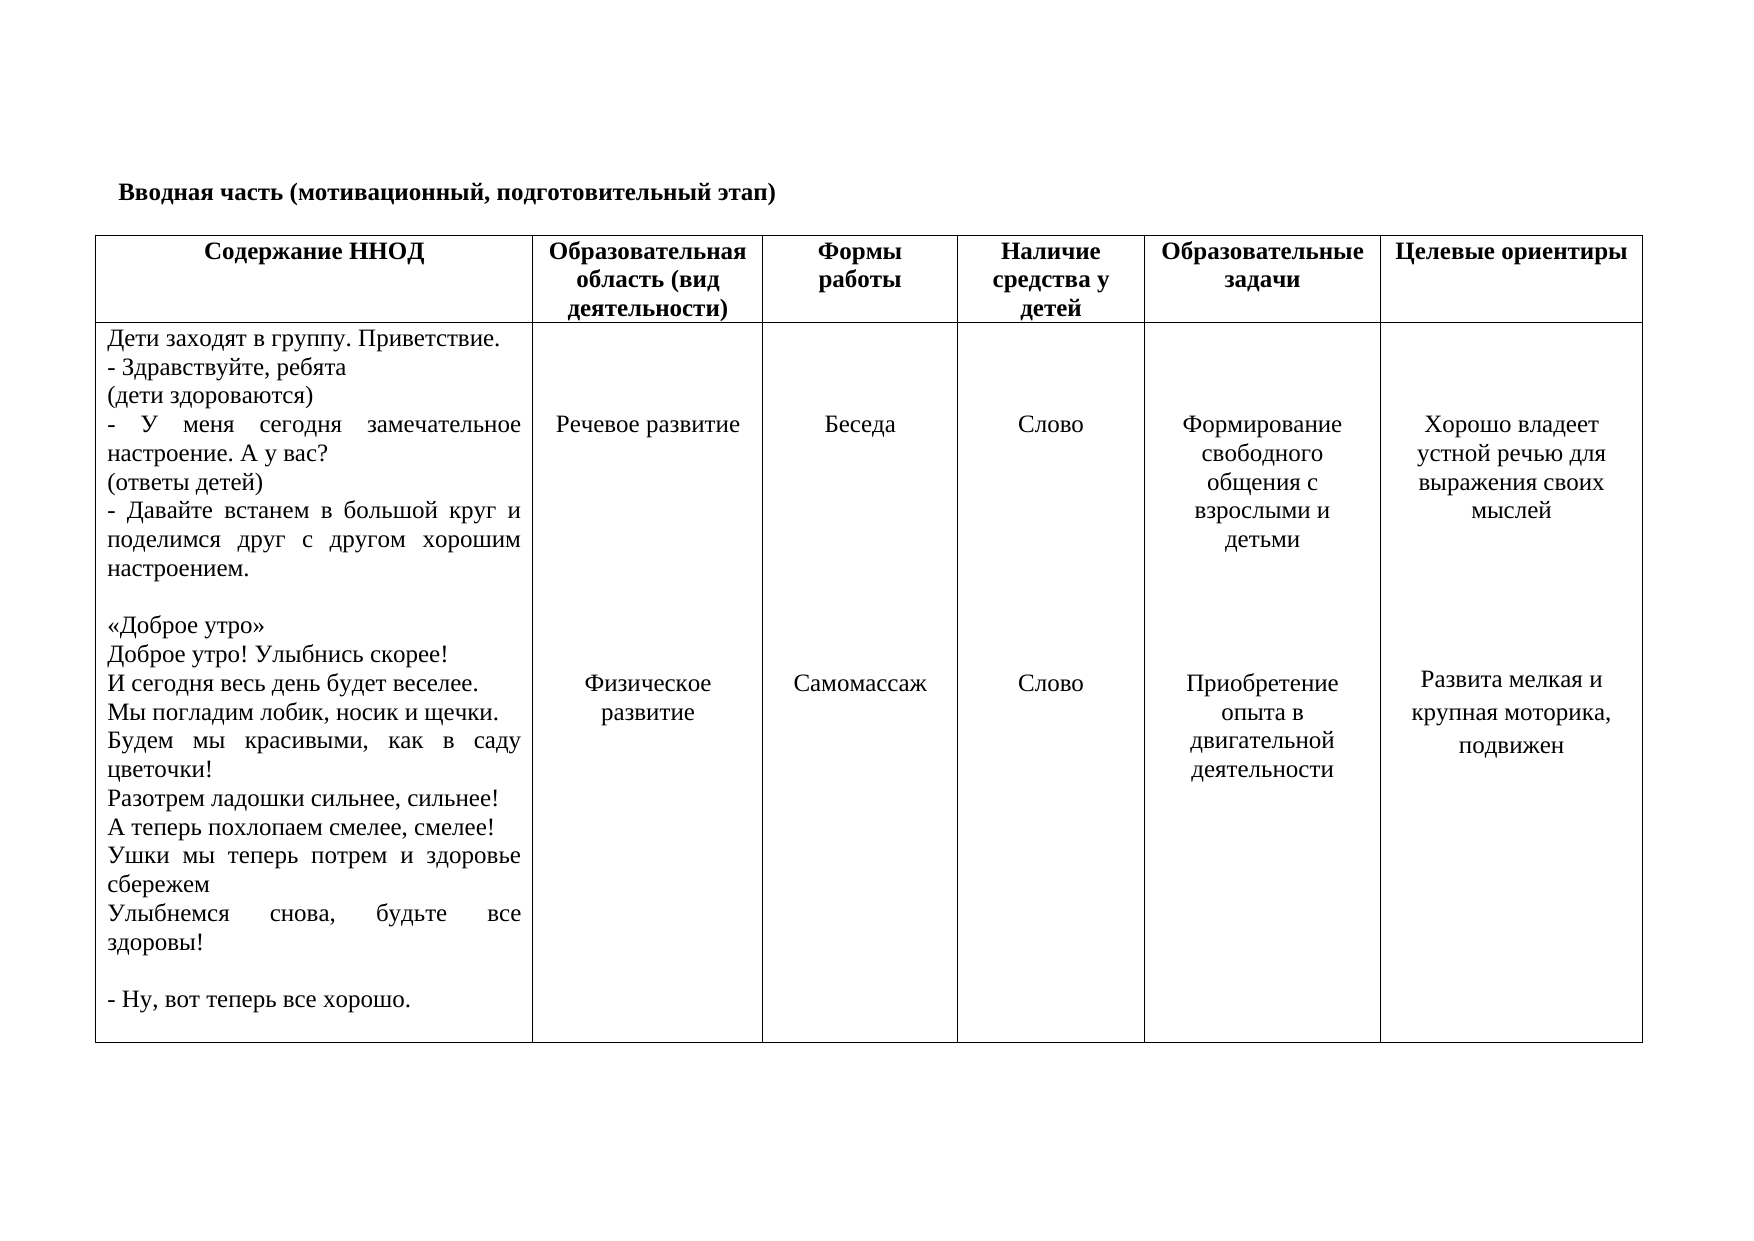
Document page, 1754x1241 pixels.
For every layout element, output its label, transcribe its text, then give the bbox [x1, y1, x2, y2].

table_cell Речевое развитие Физическое развитие [533, 323, 762, 1042]
table_header Целевые ориентиры [1381, 236, 1642, 322]
table_cell Формирование свободного общения с взрослыми и детьми Приобретение опыта в двигательной деятельности [1145, 323, 1380, 1042]
table_header Образовательная область (вид деятельности) [533, 236, 762, 322]
table_header Наличие средства у детей [958, 236, 1144, 322]
table_header Содержание ННОД [96, 236, 532, 322]
table_header Формы работы [763, 236, 957, 322]
text Вводная часть (мотивационный, подготовительный этап) [118, 177, 1636, 206]
table_cell Хорошо владеет устной речью для выражения своих мыслей Развита мелкая и крупная моторика, подвижен [1381, 323, 1642, 1042]
table_cell Слово Слово [958, 323, 1144, 1042]
table_cell Беседа Самомассаж [763, 323, 957, 1042]
table_header Образовательные задачи [1145, 236, 1380, 322]
table_cell Дети заходят в группу. Приветствие. - Здравствуйте, ребята (дети здороваются) - У меня сегодня замечательное настроение. А у вас? (ответы детей) - Давайте встанем в большой круг и поделимся друг с другом хорошим настроением. «Доброе утро» Доброе утро! Улыбнись скорее! И сегодня весь день будет веселее. Мы погладим лобик, носик и щечки. Будем мы красивыми, как в саду цветочки! Разотрем ладошки сильнее, сильнее! А теперь похлопаем смелее, смелее! Ушки мы теперь потрем и здоровье сбережем Улыбнемся снова, будьте все здоровы! - Ну, вот теперь все хорошо. [96, 323, 532, 1042]
